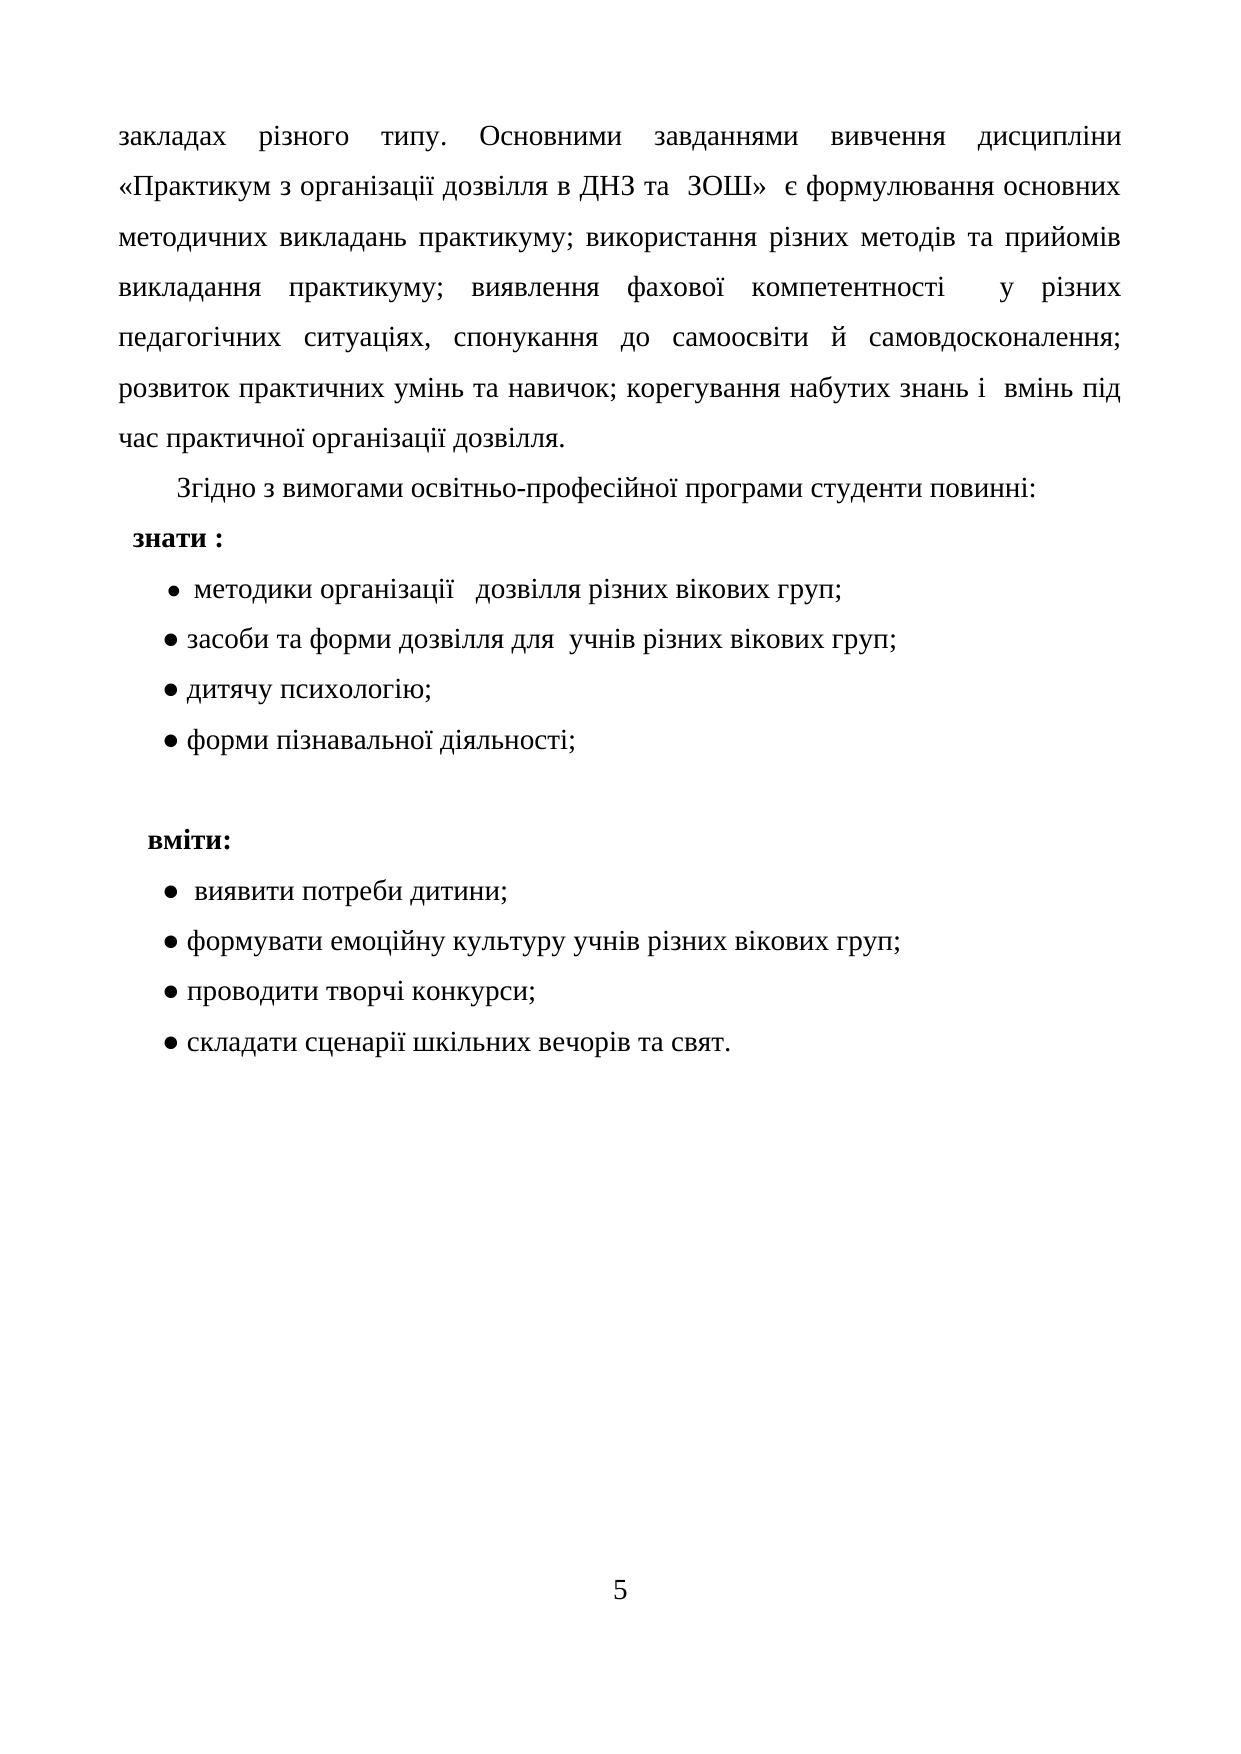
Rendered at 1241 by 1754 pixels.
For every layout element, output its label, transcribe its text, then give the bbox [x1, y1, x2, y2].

text Згідно з вимогами освітньо-професійної програми студенти повинні: [118, 470, 1122, 504]
text ● дитячу психологію; [118, 672, 1122, 705]
text ● складати сценарії шкільних вечорів та свят. [118, 1024, 1122, 1057]
text закладах різного типу. Основними завданнями вивчення дисципліни «Практикум з організації дозвілля в ДНЗ та ЗОШ» є формулювання основних методичних викладань практикуму; використання різних методів та прийомів викладання практикуму; виявлення фахової компетентності у різних педагогічних ситуаціях, спонукання до самоосвіти й самовдосконалення; розвиток практичних умінь та навичок; корегування набутих знань і вмінь під час практичної організації дозвілля. [118, 118, 1122, 453]
text знати : [118, 521, 1122, 554]
text вміти: [118, 822, 1122, 856]
text 5 [118, 1572, 1122, 1606]
text ● методики організації дозвілля різних вікових груп; [118, 571, 1122, 604]
text ● проводити творчі конкурси; [118, 973, 1122, 1007]
text ● засоби та форми дозвілля для учнів різних вікових груп; [118, 621, 392, 655]
text ● засоби та форми дозвілля для учнів різних вікових груп; [889, 621, 1122, 655]
text ● формувати емоційну культуру учнів різних вікових груп; [118, 923, 1122, 957]
text ● виявити потреби дитини; [118, 873, 1122, 906]
text ● форми пізнавальної діяльності; [118, 722, 1122, 755]
